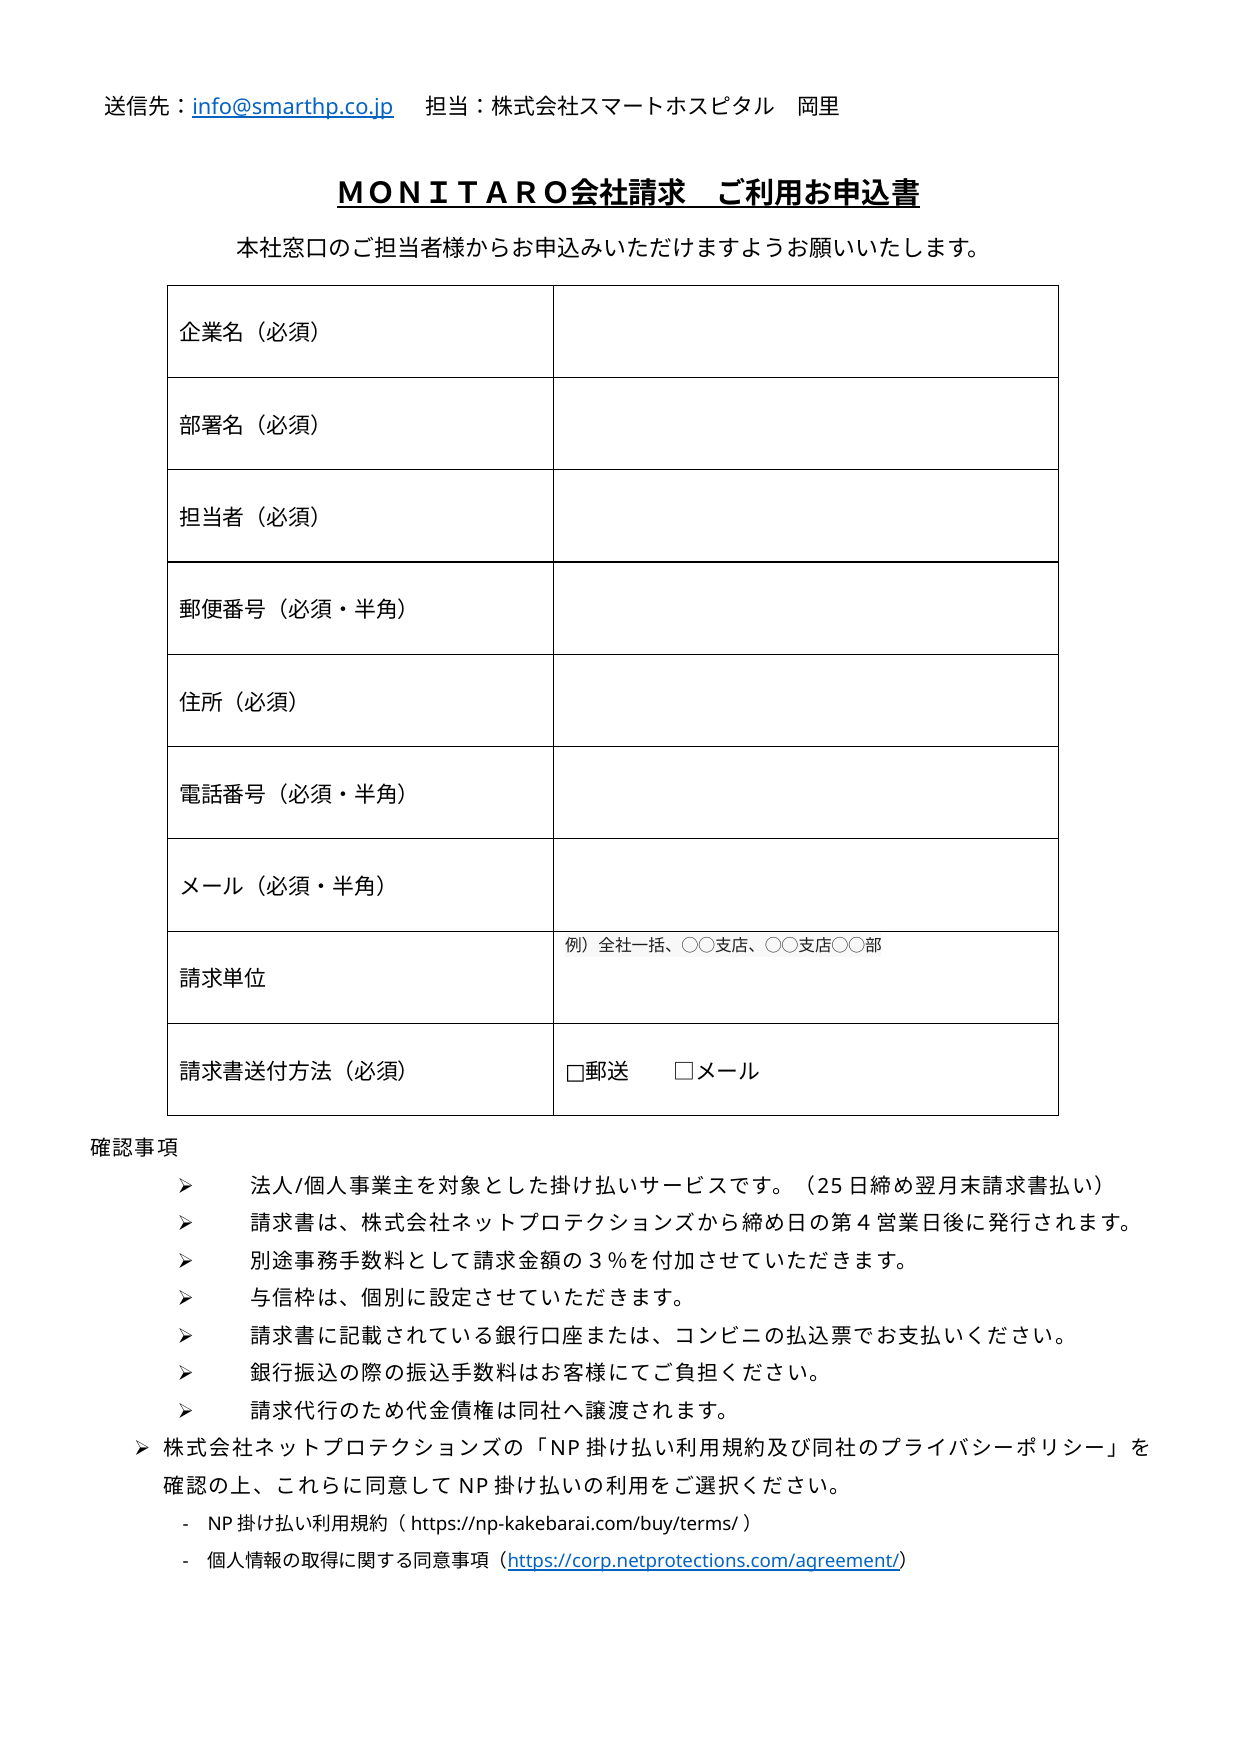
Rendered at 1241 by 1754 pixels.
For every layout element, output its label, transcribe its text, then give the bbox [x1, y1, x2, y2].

table_cell メール（必須・半角） [168, 839, 553, 931]
list 株式会社ネットプロテクションズの「NP掛け払い利用規約及び同社のプライバシーポリシー」を確認の上、これらに同意してNP掛け払いの利用をご選択ください。 [134, 1428, 1152, 1503]
list 請求書は、株式会社ネットプロテクションズから締め日の第４営業日後に発行されます。 [162, 1203, 1152, 1241]
list 法人/個人事業主を対象とした掛け払いサービスです。（25日締め翌月末請求書払い） [162, 1166, 1152, 1203]
list 与信枠は、個別に設定させていただきます。 [162, 1278, 1152, 1316]
table_cell □郵送 □メール [554, 1024, 1058, 1115]
table_cell 部署名（必須） [168, 378, 553, 469]
list - NP 掛け払い利用規約（ https://np-kakebarai.com/buy/terms/ ） [164, 1503, 1152, 1541]
table_cell 郵便番号（必須・半角） [168, 563, 553, 654]
list - 個人情報の取得に関する同意事項（https://corp.netprotections.com/agreement/） [164, 1541, 1152, 1578]
table_cell [554, 470, 1058, 561]
list 請求代行のため代金債権は同社へ譲渡されます。 [162, 1391, 1152, 1428]
table_cell [554, 655, 1058, 746]
table_cell 住所（必須） [168, 655, 553, 746]
table_cell [554, 747, 1058, 838]
text ＭＯＮＩＴＡＲＯ会社請求 ご利用お申込書 [104, 153, 1152, 228]
table_cell [554, 839, 1058, 931]
table_cell 請求単位 [168, 932, 553, 1023]
table_cell 請求書送付方法（必須） [168, 1024, 553, 1115]
table_cell [554, 378, 1058, 469]
table_header 企業名（必須） [168, 286, 553, 377]
table_cell 電話番号（必須・半角） [168, 747, 553, 838]
table_cell 担当者（必須） [168, 470, 553, 561]
table_header [554, 286, 1058, 377]
text 本社窓口のご担当者様からお申込みいただけますようお願いいたします。 [75, 228, 1152, 266]
table_cell [554, 563, 1058, 654]
list 請求書に記載されている銀行口座または、コンビニの払込票でお支払いください。 [162, 1316, 1152, 1353]
list 銀行振込の際の振込手数料はお客様にてご負担ください。 [162, 1353, 1152, 1391]
text 確認事項 [75, 1128, 1152, 1166]
list 別途事務手数料として請求金額の３％を付加させていただきます。 [162, 1241, 1152, 1278]
table_cell 例）全社一括、◯◯支店、◯◯支店◯◯部 [554, 932, 1058, 1023]
